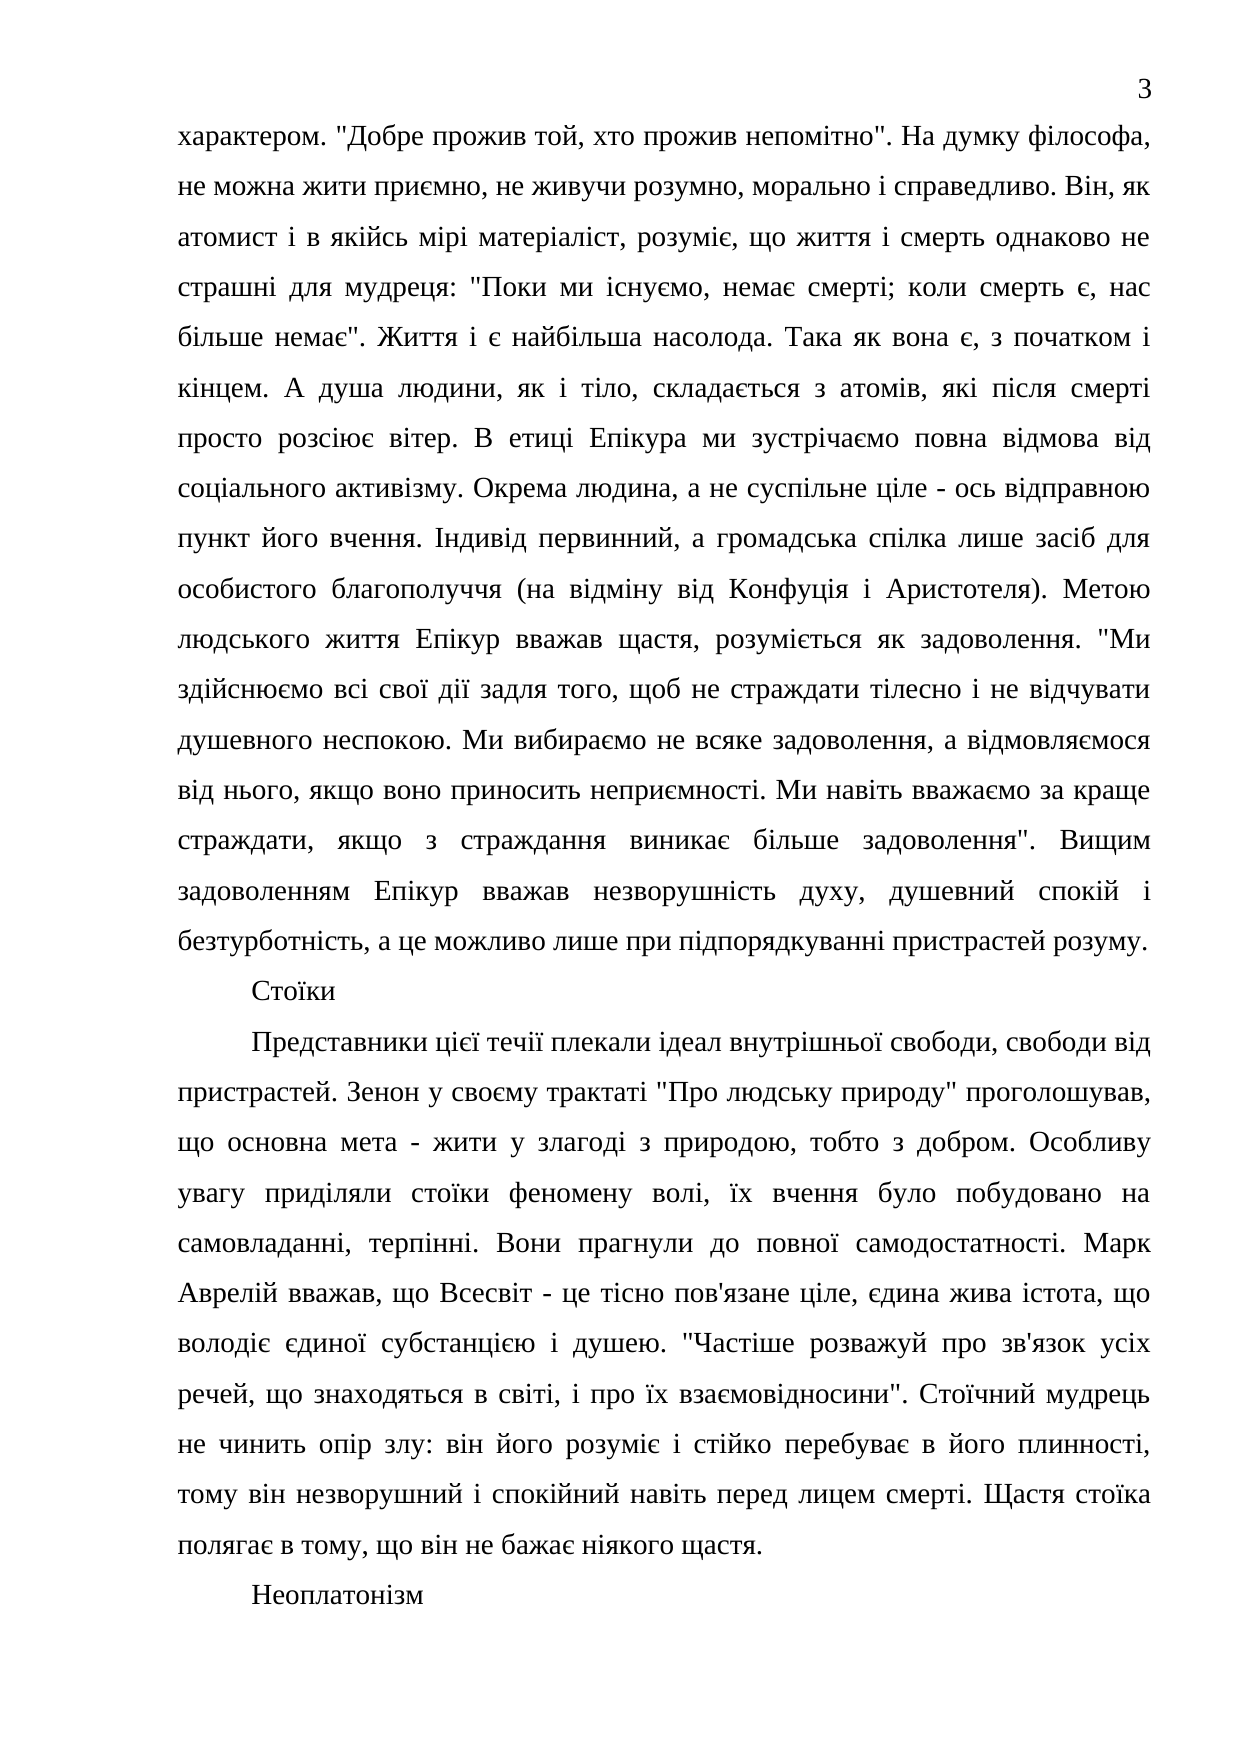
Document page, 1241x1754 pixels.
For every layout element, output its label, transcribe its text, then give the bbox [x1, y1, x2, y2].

text Стоїки [177, 973, 1152, 1007]
text Неоплатонізм [177, 1577, 1152, 1611]
text Представники цієї течії плекали ідеал внутрішньої свободи, свободи від пристрастей. Зенон у своєму трактаті "Про людську природу" проголошував, що основна мета - жити у злагоді з природою, тобто з добром. Особливу увагу приділяли стоїки феномену волі, їх вчення було побудовано на самовладанні, терпінні. Вони прагнули до повної самодостатності. Марк Аврелій вважав, що Всесвіт - це тісно пов'язане ціле, єдина жива істота, що володіє єдиної субстанцією і душею. "Частіше розважуй про зв'язок усіх речей, що знаходяться в світі, і про їх взаємовідносини". Стоїчний мудрець не чинить опір злу: він його розуміє і стійко перебуває в його плинності, тому він незворушний і спокійний навіть перед лицем смерті. Щастя стоїка полягає в тому, що він не бажає ніякого щастя. [177, 1024, 1152, 1560]
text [177, 118, 1152, 957]
